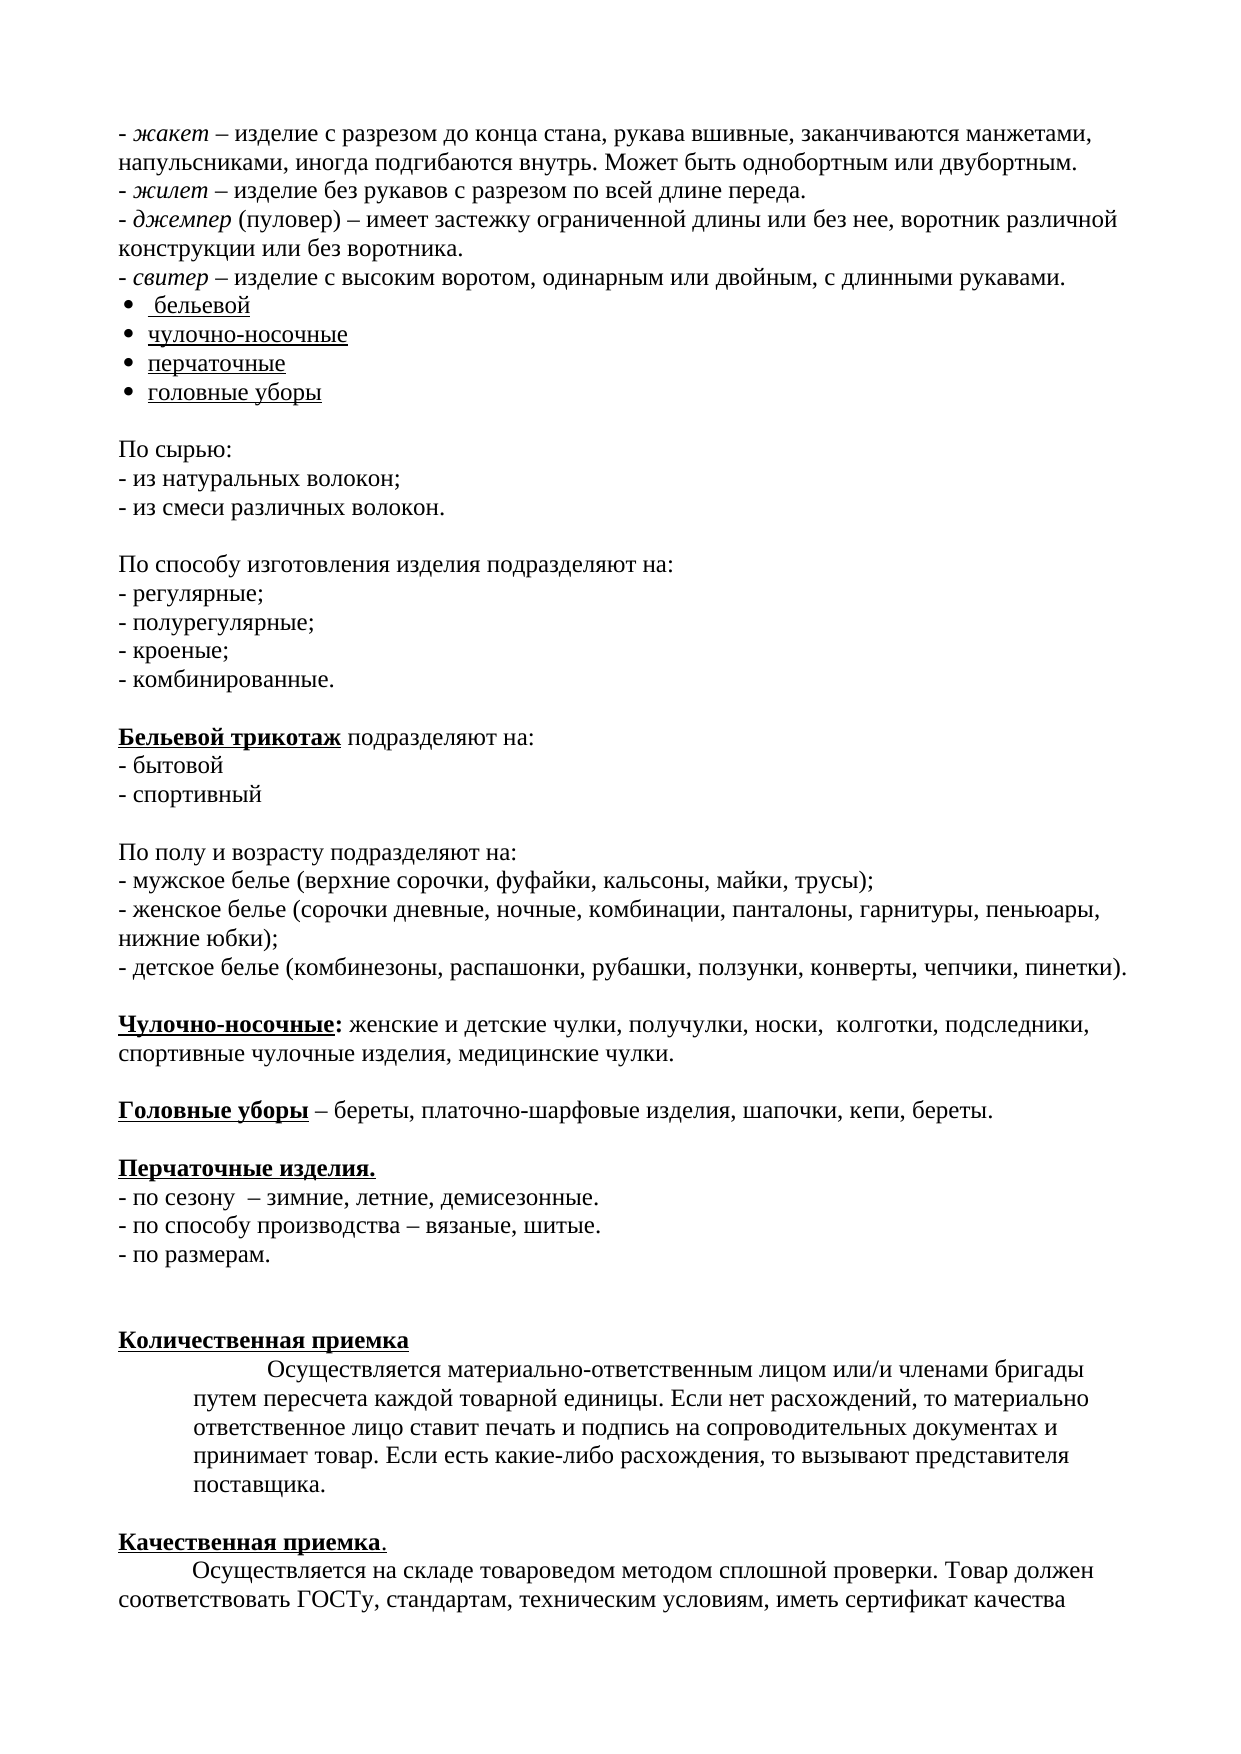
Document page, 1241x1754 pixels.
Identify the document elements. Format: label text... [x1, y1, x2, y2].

text - женское белье (сорочки дневные, ночные, комбинации, панталоны, гарнитуры, пеньюары, нижние юбки); [118, 894, 1152, 952]
text Бельевой трикотаж подразделяют на: [118, 722, 1152, 751]
text - по способу производства – вязаные, шитые. [118, 1211, 1152, 1239]
text Количественная приемка [118, 1326, 1152, 1354]
text - из натуральных волокон; [118, 463, 1152, 492]
text Чулочно-носочные: женские и детские чулки, получулки, носки, колготки, подследники, спортивные чулочные изделия, медицинские чулки. [118, 1009, 1152, 1067]
text Осуществляется материально-ответственным лицом или/и членами бригады путем пересчета каждой товарной единицы. Если нет расхождений, то материально ответственное лицо ставит печать и подпись на сопроводительных документах и принимает товар. Если есть какие-либо расхождения, то вызывают представителя поставщика. [193, 1354, 1152, 1498]
text По сырью: [118, 434, 1152, 463]
text Перчаточные изделия. [118, 1153, 1152, 1182]
list перчаточные [118, 348, 1152, 377]
text - регулярные; [118, 578, 1152, 607]
text - свитер – изделие с высоким воротом, одинарным или двойным, с длинными рукавами. [118, 262, 1152, 291]
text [118, 1556, 1152, 1613]
text - джемпер (пуловер) – имеет застежку ограниченной длины или без нее, воротник различной конструкции или без воротника. [118, 204, 1152, 262]
text Головные уборы – береты, платочно-шарфовые изделия, шапочки, кепи, береты. [118, 1096, 1152, 1124]
text - жакет – изделие с разрезом до конца стана, рукава вшивные, заканчиваются манжетами, напульсниками, иногда подгибаются внутрь. Может быть однобортным или двубортным. [118, 118, 1152, 176]
text По полу и возрасту подразделяют на: [118, 837, 1152, 866]
text - полурегулярные; [118, 607, 1152, 636]
text - спортивный [118, 779, 1152, 808]
text По способу изготовления изделия подразделяют на: [118, 549, 1152, 578]
text - мужское белье (верхние сорочки, фуфайки, кальсоны, майки, трусы); [118, 866, 1152, 894]
text - из смеси различных волокон. [118, 492, 1152, 521]
list бельевой [118, 291, 1152, 319]
text - бытовой [118, 751, 1152, 779]
list чулочно-носочные [118, 319, 1152, 348]
text - комбинированные. [118, 664, 1152, 693]
text - детское белье (комбинезоны, распашонки, рубашки, ползунки, конверты, чепчики, пинетки). [118, 952, 1152, 981]
text - по сезону – зимние, летние, демисезонные. [118, 1182, 1152, 1211]
text - кроеные; [118, 636, 1152, 664]
list головные уборы [118, 377, 1152, 406]
text - жилет – изделие без рукавов с разрезом по всей длине переда. [118, 176, 1152, 204]
text - по размерам. [118, 1239, 1152, 1268]
text Качественная приемка. [118, 1527, 1152, 1556]
